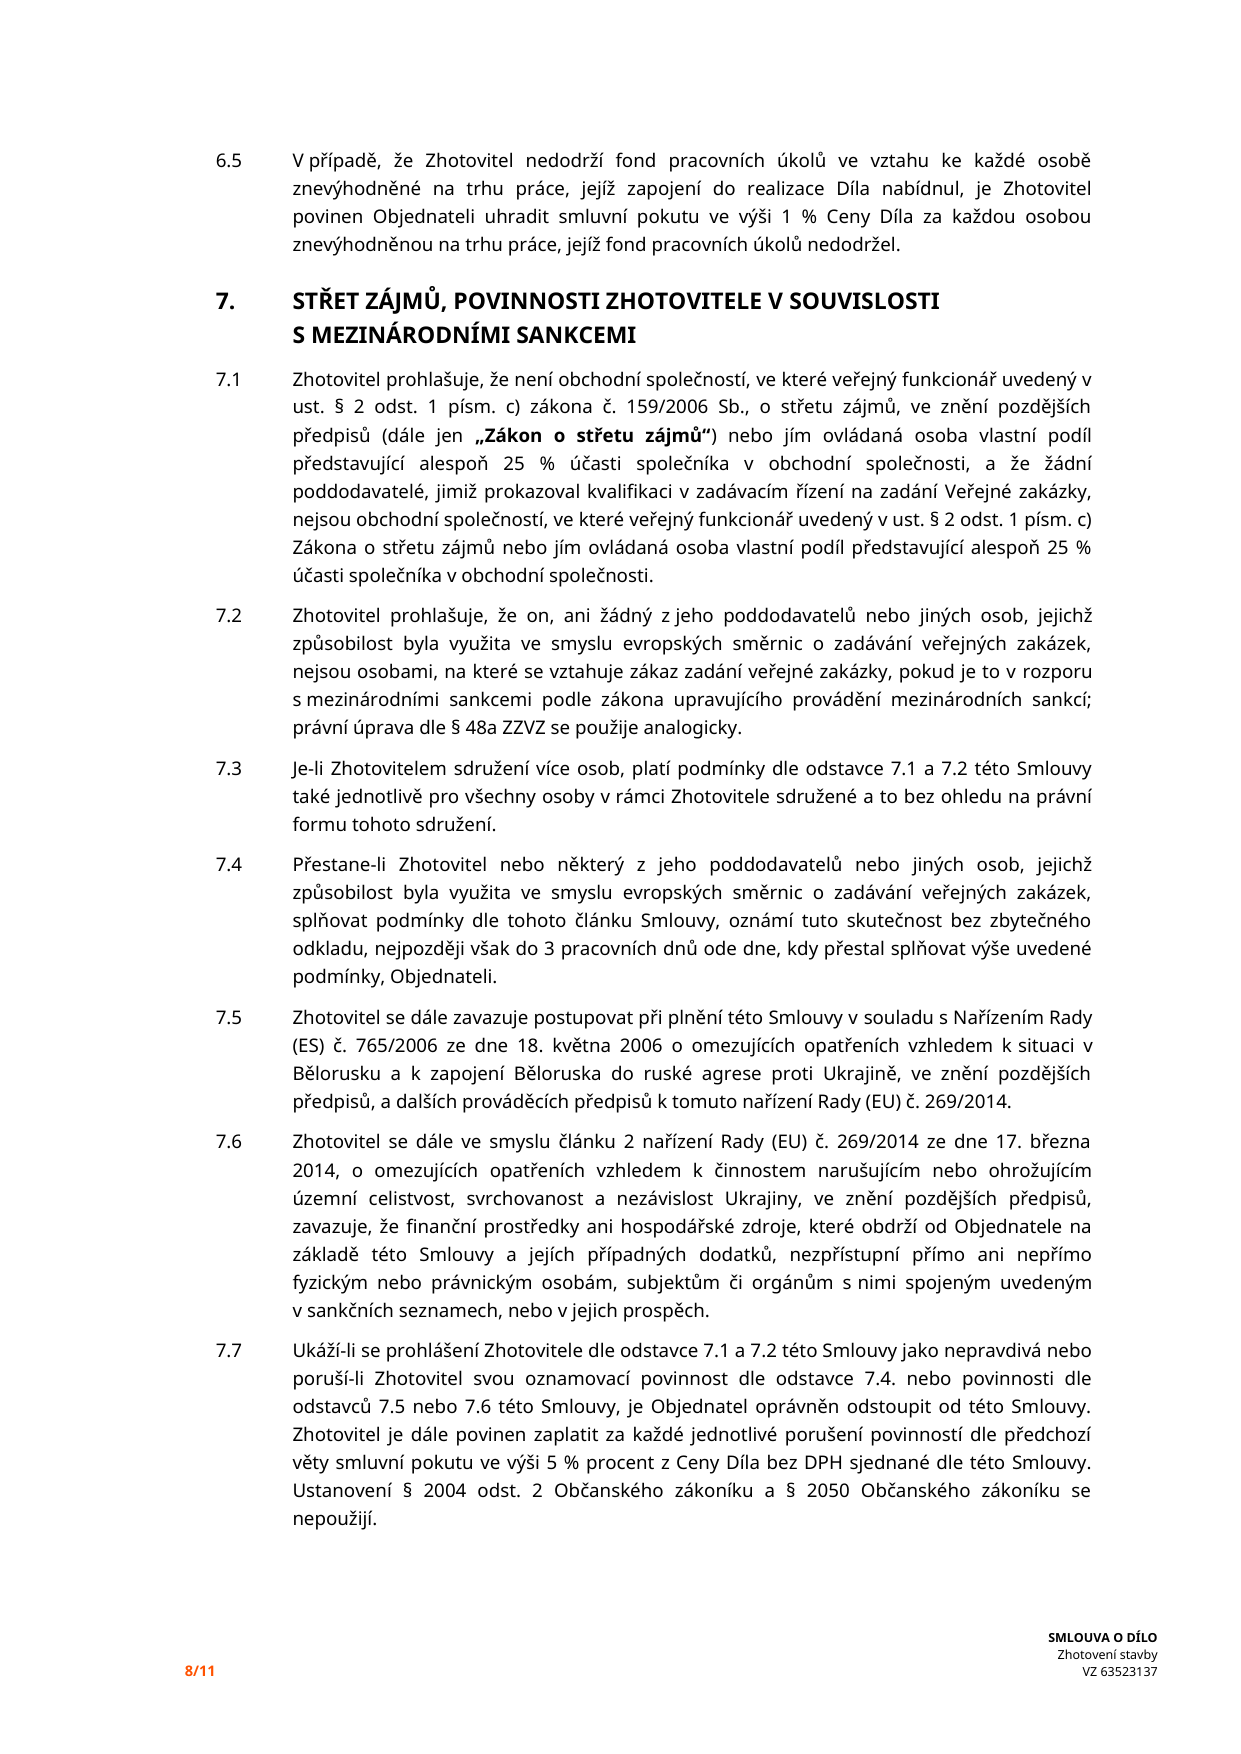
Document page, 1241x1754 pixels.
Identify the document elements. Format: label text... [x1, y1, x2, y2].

text Zhotovitel prohlašuje, že není obchodní společností, ve které veřejný funkcionář uvedený v ust. § 2 odst. 1 písm. c) zákona č. 159/2006 Sb., o střetu zájmů, ve znění pozdějších předpisů (dále jen „Zákon o střetu zájmů“) nebo jím ovládaná osoba vlastní podíl představující alespoň 25 % účasti společníka v obchodní společnosti, a že žádní poddodavatelé, jimiž prokazoval kvalifikaci v zadávacím řízení na zadání Veřejné zakázky, nejsou obchodní společností, ve které veřejný funkcionář uvedený v ust. § 2 odst. 1 písm. c) Zákona o střetu zájmů nebo jím ovládaná osoba vlastní podíl představující alespoň 25 % účasti společníka v obchodní společnosti. [216, 366, 1093, 587]
text Přestane-li Zhotovitel nebo některý z jeho poddodavatelů nebo jiných osob, jejichž způsobilost byla využita ve smyslu evropských směrnic o zadávání veřejných zakázek, splňovat podmínky dle tohoto článku Smlouvy, oznámí tuto skutečnost bez zbytečného odkladu, nejpozději však do 3 pracovních dnů ode dne, kdy přestal splňovat výše uvedené podmínky, Objednateli. [216, 852, 1093, 989]
text Zhotovitel prohlašuje, že on, ani žádný z jeho poddodavatelů nebo jiných osob, jejichž způsobilost byla využita ve smyslu evropských směrnic o zadávání veřejných zakázek, nejsou osobami, na které se vztahuje zákaz zadání veřejné zakázky, pokud je to v rozporu s mezinárodními sankcemi podle zákona upravujícího provádění mezinárodních sankcí; právní úprava dle § 48a ZZVZ se použije analogicky. [216, 602, 1093, 740]
text Zhotovitel se dále zavazuje postupovat při plnění této Smlouvy v souladu s Nařízením Rady (ES) č. 765/2006 ze dne 18. května 2006 o omezujících opatřeních vzhledem k situaci v Bělorusku a k zapojení Běloruska do ruské agrese proti Ukrajině, ve znění pozdějších předpisů, a dalších prováděcích předpisů k tomuto nařízení Rady (EU) č. 269/2014. [216, 1004, 1093, 1114]
text Ukáží-li se prohlášení Zhotovitele dle odstavce 7.1 a 7.2 této Smlouvy jako nepravdivá nebo poruší-li Zhotovitel svou oznamovací povinnost dle odstavce 7.4. nebo povinnosti dle odstavců 7.5 nebo 7.6 této Smlouvy, je Objednatel oprávněn odstoupit od této Smlouvy. Zhotovitel je dále povinen zaplatit za každé jednotlivé porušení povinností dle předchozí věty smluvní pokutu ve výši 5 % procent z Ceny Díla bez DPH sjednané dle této Smlouvy. Ustanovení § 2004 odst. 2 Občanského zákoníku a § 2050 Občanského zákoníku se nepoužijí. [216, 1337, 1093, 1531]
text STŘET ZÁJMŮ, POVINNOSTI ZHOTOVITELE V SOUVISLOSTI S MEZINÁRODNÍMI SANKCEMI [216, 284, 1093, 350]
text Je-li Zhotovitelem sdružení více osob, platí podmínky dle odstavce 7.1 a 7.2 této Smlouvy také jednotlivě pro všechny osoby v rámci Zhotovitele sdružené a to bez ohledu na právní formu tohoto sdružení. [216, 755, 1093, 837]
text V případě, že Zhotovitel nedodrží fond pracovních úkolů ve vztahu ke každé osobě znevýhodněné na trhu práce, jejíž zapojení do realizace Díla nabídnul, je Zhotovitel povinen Objednateli uhradit smluvní pokutu ve výši 1 % Ceny Díla za každou osobou znevýhodněnou na trhu práce, jejíž fond pracovních úkolů nedodržel. [216, 147, 1093, 257]
text Zhotovitel se dále ve smyslu článku 2 nařízení Rady (EU) č. 269/2014 ze dne 17. března 2014, o omezujících opatřeních vzhledem k činnostem narušujícím nebo ohrožujícím územní celistvost, svrchovanost a nezávislost Ukrajiny, ve znění pozdějších předpisů, zavazuje, že finanční prostředky ani hospodářské zdroje, které obdrží od Objednatele na základě této Smlouvy a jejích případných dodatků, nezpřístupní přímo ani nepřímo fyzickým nebo právnickým osobám, subjektům či orgánům s nimi spojeným uvedeným v sankčních seznamech, nebo v jejich prospěch. [216, 1129, 1093, 1322]
